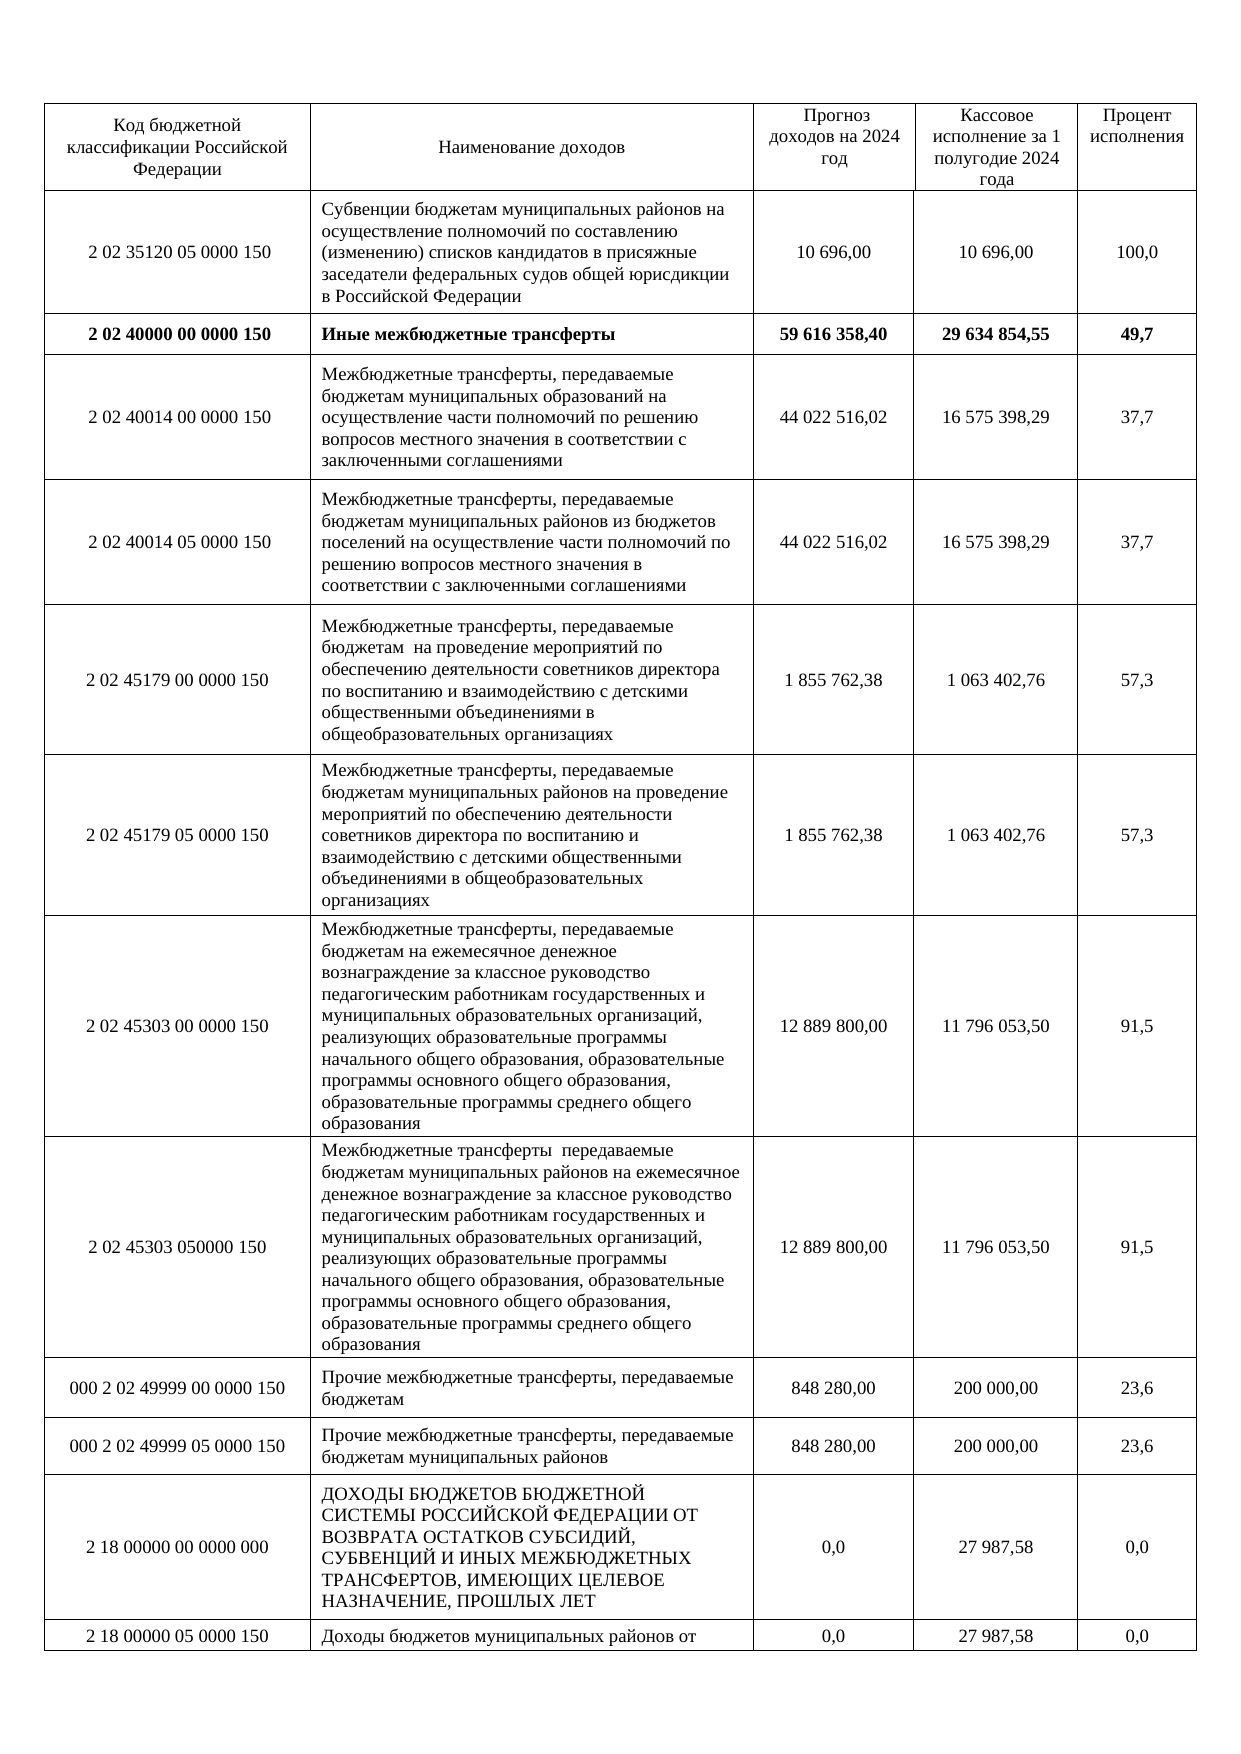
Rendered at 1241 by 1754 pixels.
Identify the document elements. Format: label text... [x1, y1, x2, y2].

table_cell Межбюджетные трансферты, передаваемые бюджетам муниципальных районов из бюджетов поселений на осуществление части полномочий по решению вопросов местного значения в соответствии с заключенными соглашениями [311, 480, 753, 604]
table_cell Межбюджетные трансферты передаваемые бюджетам муниципальных районов на ежемесячное денежное вознаграждение за классное руководство педагогическим работникам государственных и муниципальных образовательных организаций, реализующих образовательные программы начального общего образования, образовательные программы основного общего образования, образовательные программы среднего общего образования [311, 1137, 753, 1357]
table_cell 16 575 398,29 [914, 355, 1077, 479]
table_cell 23,6 [1078, 1358, 1196, 1417]
table_cell 0,0 [1078, 1475, 1196, 1619]
table_header Прогноз доходов на 2024 год [754, 104, 915, 190]
table_cell Межбюджетные трансферты, передаваемые бюджетам на ежемесячное денежное вознаграждение за классное руководство педагогическим работникам государственных и муниципальных образовательных организаций, реализующих образовательные программы начального общего образования, образовательные программы основного общего образования, образовательные программы среднего общего образования [311, 916, 753, 1136]
table_cell 12 889 800,00 [754, 916, 913, 1136]
table_cell 000 2 02 49999 00 0000 150 [45, 1358, 310, 1417]
table_cell 27 987,58 [914, 1475, 1077, 1619]
table_cell Прочие межбюджетные трансферты, передаваемые бюджетам муниципальных районов [311, 1418, 753, 1474]
table_cell 2 02 45179 05 0000 150 [45, 755, 310, 915]
table_cell 000 2 02 49999 05 0000 150 [45, 1418, 310, 1474]
table_header Наименование доходов [311, 104, 753, 190]
table_cell 12 889 800,00 [754, 1137, 913, 1357]
table_cell 91,5 [1078, 916, 1196, 1136]
table_cell 57,3 [1078, 755, 1196, 915]
table_cell 100,0 [1078, 191, 1196, 313]
table_cell 29 634 854,55 [914, 314, 1077, 354]
table_cell 2 18 00000 00 0000 000 [45, 1475, 310, 1619]
table_cell 16 575 398,29 [914, 480, 1077, 604]
table_cell 37,7 [1078, 355, 1196, 479]
table_cell 2 02 45179 00 0000 150 [45, 605, 310, 754]
table_cell 0,0 [754, 1620, 913, 1650]
table_cell 1 063 402,76 [914, 755, 1077, 915]
table_cell 49,7 [1078, 314, 1196, 354]
table_cell Иные межбюджетные трансферты [311, 314, 753, 354]
table_cell 1 855 762,38 [754, 755, 913, 915]
table_cell ДОХОДЫ БЮДЖЕТОВ БЮДЖЕТНОЙ СИСТЕМЫ РОССИЙСКОЙ ФЕДЕРАЦИИ ОТ ВОЗВРАТА ОСТАТКОВ СУБСИДИЙ, СУБВЕНЦИЙ И ИНЫХ МЕЖБЮДЖЕТНЫХ ТРАНСФЕРТОВ, ИМЕЮЩИХ ЦЕЛЕВОЕ НАЗНАЧЕНИЕ, ПРОШЛЫХ ЛЕТ [311, 1475, 753, 1619]
table_cell 2 18 00000 05 0000 150 [45, 1620, 310, 1650]
table_cell 200 000,00 [914, 1358, 1077, 1417]
table_cell 11 796 053,50 [914, 1137, 1077, 1357]
table_cell 2 02 35120 05 0000 150 [45, 191, 310, 313]
table_cell 2 02 40000 00 0000 150 [45, 314, 310, 354]
table_cell 44 022 516,02 [754, 355, 913, 479]
table_cell 1 855 762,38 [754, 605, 913, 754]
table_cell 27 987,58 [914, 1620, 1077, 1650]
table_cell Межбюджетные трансферты, передаваемые бюджетам на проведение мероприятий по обеспечению деятельности советников директора по воспитанию и взаимодействию с детскими общественными объединениями в общеобразовательных организациях [311, 605, 753, 754]
table_cell 2 02 40014 05 0000 150 [45, 480, 310, 604]
table_header Процент исполнения [1078, 104, 1196, 190]
table_cell 10 696,00 [914, 191, 1077, 313]
table_cell 0,0 [1078, 1620, 1196, 1650]
table_cell 848 280,00 [754, 1418, 913, 1474]
table_cell 57,3 [1078, 605, 1196, 754]
table_cell Межбюджетные трансферты, передаваемые бюджетам муниципальных районов на проведение мероприятий по обеспечению деятельности советников директора по воспитанию и взаимодействию с детскими общественными объединениями в общеобразовательных организациях [311, 755, 753, 915]
table_cell Прочие межбюджетные трансферты, передаваемые бюджетам [311, 1358, 753, 1417]
table_cell 23,6 [1078, 1418, 1196, 1474]
table_cell 2 02 45303 00 0000 150 [45, 916, 310, 1136]
table_cell 0,0 [754, 1475, 913, 1619]
table_cell 2 02 45303 050000 150 [45, 1137, 310, 1357]
table_cell 2 02 40014 00 0000 150 [45, 355, 310, 479]
table_cell 1 063 402,76 [914, 605, 1077, 754]
table_cell 848 280,00 [754, 1358, 913, 1417]
table_cell 91,5 [1078, 1137, 1196, 1357]
table_cell Межбюджетные трансферты, передаваемые бюджетам муниципальных образований на осуществление части полномочий по решению вопросов местного значения в соответствии с заключенными соглашениями [311, 355, 753, 479]
table_cell 37,7 [1078, 480, 1196, 604]
table_cell 200 000,00 [914, 1418, 1077, 1474]
table_cell 59 616 358,40 [754, 314, 913, 354]
table_cell 11 796 053,50 [914, 916, 1077, 1136]
table_header Код бюджетной классификации Российской Федерации [45, 104, 310, 190]
table_header Кассовое исполнение за 1 полугодие 2024 года [916, 104, 1077, 190]
table_cell 10 696,00 [754, 191, 913, 313]
table_cell 44 022 516,02 [754, 480, 913, 604]
